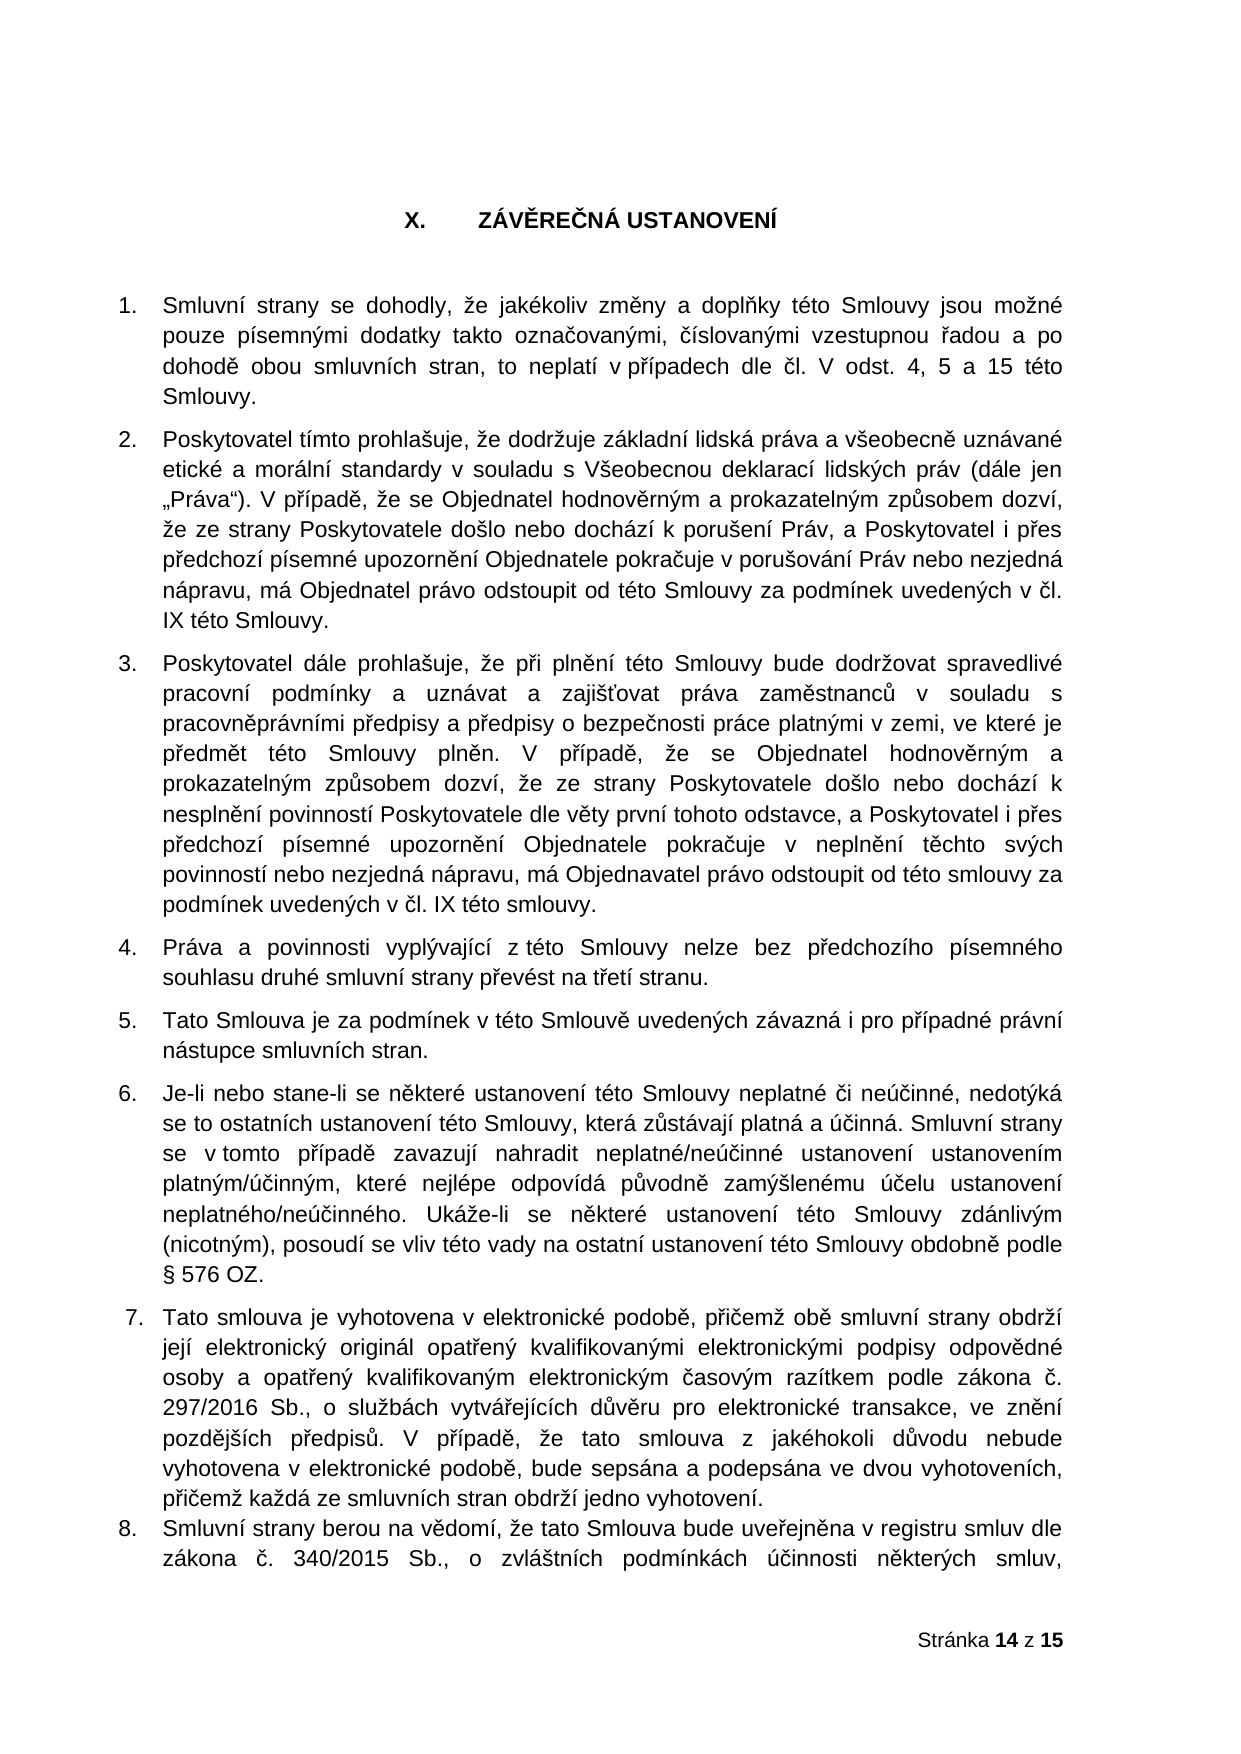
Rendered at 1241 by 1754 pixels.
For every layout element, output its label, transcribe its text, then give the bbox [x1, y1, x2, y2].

list Poskytovatel dále prohlašuje, že při plnění této Smlouvy bude dodržovat spravedlivé pracovní podmínky a uznávat a zajišťovat práva zaměstnanců v souladu s pracovněprávními předpisy a předpisy o bezpečnosti práce platnými v zemi, ve které je předmět této Smlouvy plněn. V případě, že se Objednatel hodnověrným a prokazatelným způsobem dozví, že ze strany Poskytovatele došlo nebo dochází k nesplnění povinností Poskytovatele dle věty první tohoto odstavce, a Poskytovatel i přes předchozí písemné upozornění Objednatele pokračuje v neplnění těchto svých povinností nebo nezjedná nápravu, má Objednavatel právo odstoupit od této smlouvy za podmínek uvedených v čl. IX této smlouvy. [118, 649, 1063, 917]
list Tato Smlouva je za podmínek v této Smlouvě uvedených závazná i pro případné právní nástupce smluvních stran. [118, 1007, 1063, 1063]
text X. ZÁVĚREČNÁ USTANOVENÍ [118, 207, 1063, 233]
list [118, 1515, 1063, 1572]
list Smluvní strany se dohodly, že jakékoliv změny a doplňky této Smlouvy jsou možné pouze písemnými dodatky takto označovanými, číslovanými vzestupnou řadou a po dohodě obou smluvních stran, to neplatí v případech dle čl. V odst. 4, 5 a 15 této Smlouvy. [118, 292, 1063, 409]
list Tato smlouva je vyhotovena v elektronické podobě, přičemž obě smluvní strany obdrží její elektronický originál opatřený kvalifikovanými elektronickými podpisy odpovědné osoby a opatřený kvalifikovaným elektronickým časovým razítkem podle zákona č. 297/2016 Sb., o službách vytvářejících důvěru pro elektronické transakce, ve znění pozdějších předpisů. V případě, že tato smlouva z jakéhokoli důvodu nebude vyhotovena v elektronické podobě, bude sepsána a podepsána ve dvou vyhotoveních, přičemž každá ze smluvních stran obdrží jedno vyhotovení. [125, 1304, 1063, 1511]
list Je-li nebo stane-li se některé ustanovení této Smlouvy neplatné či neúčinné, nedotýká se to ostatních ustanovení této Smlouvy, která zůstávají platná a účinná. Smluvní strany se v tomto případě zavazují nahradit neplatné/neúčinné ustanovení ustanovením platným/účinným, které nejlépe odpovídá původně zamýšlenému účelu ustanovení neplatného/neúčinného. Ukáže-li se některé ustanovení této Smlouvy zdánlivým (nicotným), posoudí se vliv této vady na ostatní ustanovení této Smlouvy obdobně podle § 576 OZ. [118, 1080, 1063, 1287]
list Poskytovatel tímto prohlašuje, že dodržuje základní lidská práva a všeobecně uznávané etické a morální standardy v souladu s Všeobecnou deklarací lidských práv (dále jen „Práva“). V případě, že se Objednatel hodnověrným a prokazatelným způsobem dozví, že ze strany Poskytovatele došlo nebo dochází k porušení Práv, a Poskytovatel i přes předchozí písemné upozornění Objednatele pokračuje v porušování Práv nebo nezjedná nápravu, má Objednatel právo odstoupit od této Smlouvy za podmínek uvedených v čl. IX této Smlouvy. [118, 426, 1063, 633]
list Práva a povinnosti vyplývající z této Smlouvy nelze bez předchozího písemného souhlasu druhé smluvní strany převést na třetí stranu. [118, 934, 1063, 990]
